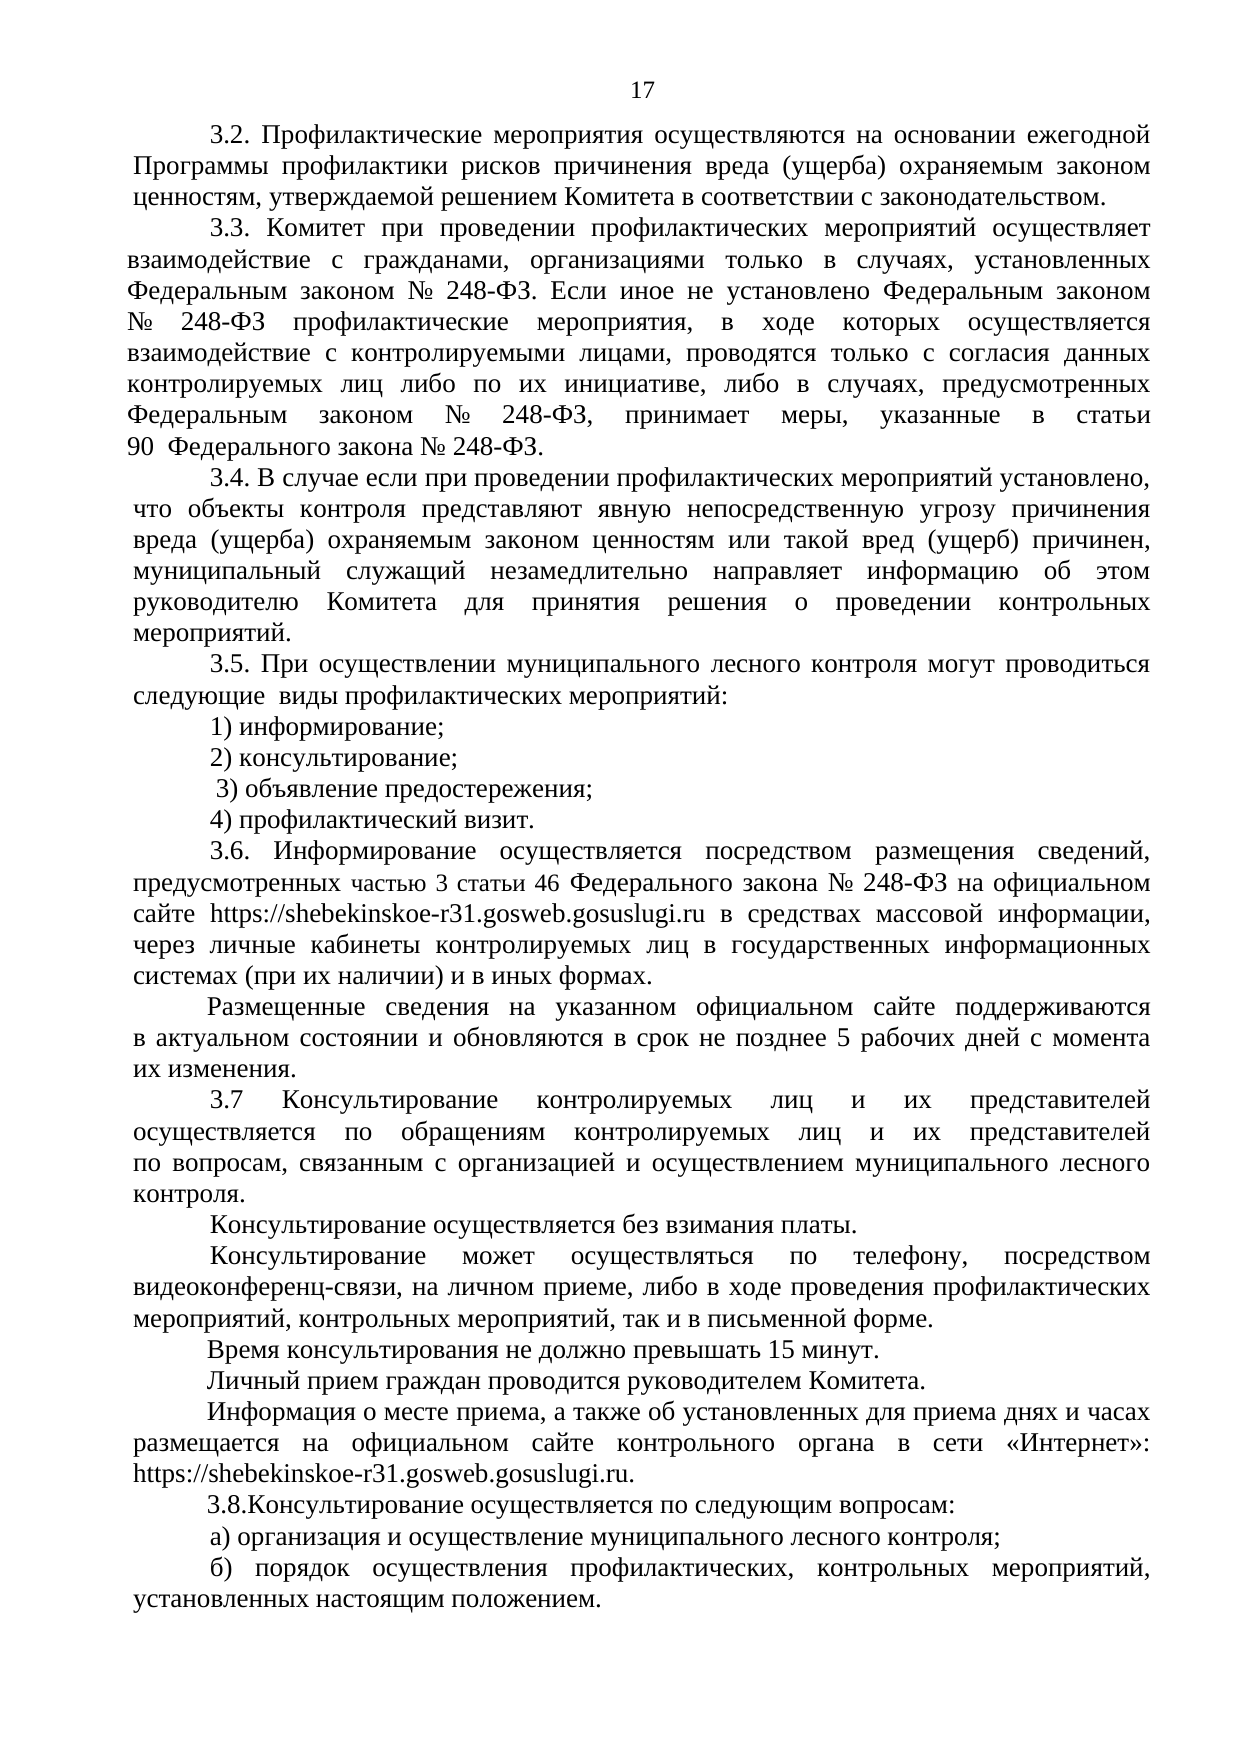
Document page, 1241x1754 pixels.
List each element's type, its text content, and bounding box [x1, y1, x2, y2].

list 3) объявление предостережения; [133, 772, 1152, 803]
text Время консультирования не должно превышать 15 минут. [133, 1333, 1152, 1364]
text Консультирование может осуществляться по телефону, посредством видеоконференц-связи, на личном приеме, либо в ходе проведения профилактических мероприятий, контрольных мероприятий, так и в письменной форме. [133, 1239, 1152, 1333]
list 3.6. Информирование осуществляется посредством размещения сведений, предусмотренных частью 3 статьи 46 Федерального закона № 248-ФЗ на официальном сайте https://shebekinskoe-r31.gosweb.gosuslugi.ru в средствах массовой информации, через личные кабинеты контролируемых лиц в государственных информационных системах (при их наличии) и в иных формах. [133, 834, 1152, 990]
text Личный прием граждан проводится руководителем Комитета. [133, 1364, 1152, 1395]
text Размещенные сведения на указанном официальном сайте поддерживаются в актуальном состоянии и обновляются в срок не позднее 5 рабочих дней с момента их изменения. [133, 990, 1152, 1084]
list 3.2. Профилактические мероприятия осуществляются на основании ежегодной Программы профилактики рисков причинения вреда (ущерба) охраняемым законом ценностям, утверждаемой решением Комитета в соответствии с законодательством. [133, 118, 1152, 212]
list 3.5. При осуществлении муниципального лесного контроля могут проводиться следующие виды профилактических мероприятий: [133, 648, 1152, 710]
list Консультирование осуществляется без взимания платы. [133, 1208, 1152, 1239]
text а) организация и осуществление муниципального лесного контроля; [133, 1520, 1152, 1551]
list 3.3. Комитет при проведении профилактических мероприятий осуществляет взаимодействие с гражданами, организациями только в случаях, установленных Федеральным законом № 248-ФЗ. Если иное не установлено Федеральным законом № 248-ФЗ профилактические мероприятия, в ходе которых осуществляется взаимодействие с контролируемыми лицами, проводятся только с согласия данных контролируемых лиц либо по их инициативе, либо в случаях, предусмотренных Федеральным законом № 248-ФЗ, принимает меры, указанные в статьи 90 Федерального закона № 248-ФЗ. [127, 212, 1152, 461]
text Информация о месте приема, а также об установленных для приема днях и часах размещается на официальном сайте контрольного органа в сети «Интернет»: https://shebekinskoe-r31.gosweb.gosuslugi.ru. [133, 1395, 1152, 1488]
list 2) консультирование; [133, 741, 1152, 772]
list 3.7 Консультирование контролируемых лиц и их представителей осуществляется по обращениям контролируемых лиц и их представителей по вопросам, связанным с организацией и осуществлением муниципального лесного контроля. [133, 1084, 1152, 1208]
list 3.4. В случае если при проведении профилактических мероприятий установлено, что объекты контроля представляют явную непосредственную угрозу причинения вреда (ущерба) охраняемым законом ценностям или такой вред (ущерб) причинен, муниципальный служащий незамедлительно направляет информацию об этом руководителю Комитета для принятия решения о проведении контрольных мероприятий. [133, 461, 1152, 648]
list 4) профилактический визит. [133, 803, 1152, 834]
text 3.8.Консультирование осуществляется по следующим вопросам: [133, 1488, 1152, 1520]
text б) порядок осуществления профилактических, контрольных мероприятий, установленных настоящим положением. [133, 1551, 1152, 1613]
list 1) информирование; [133, 710, 1152, 741]
